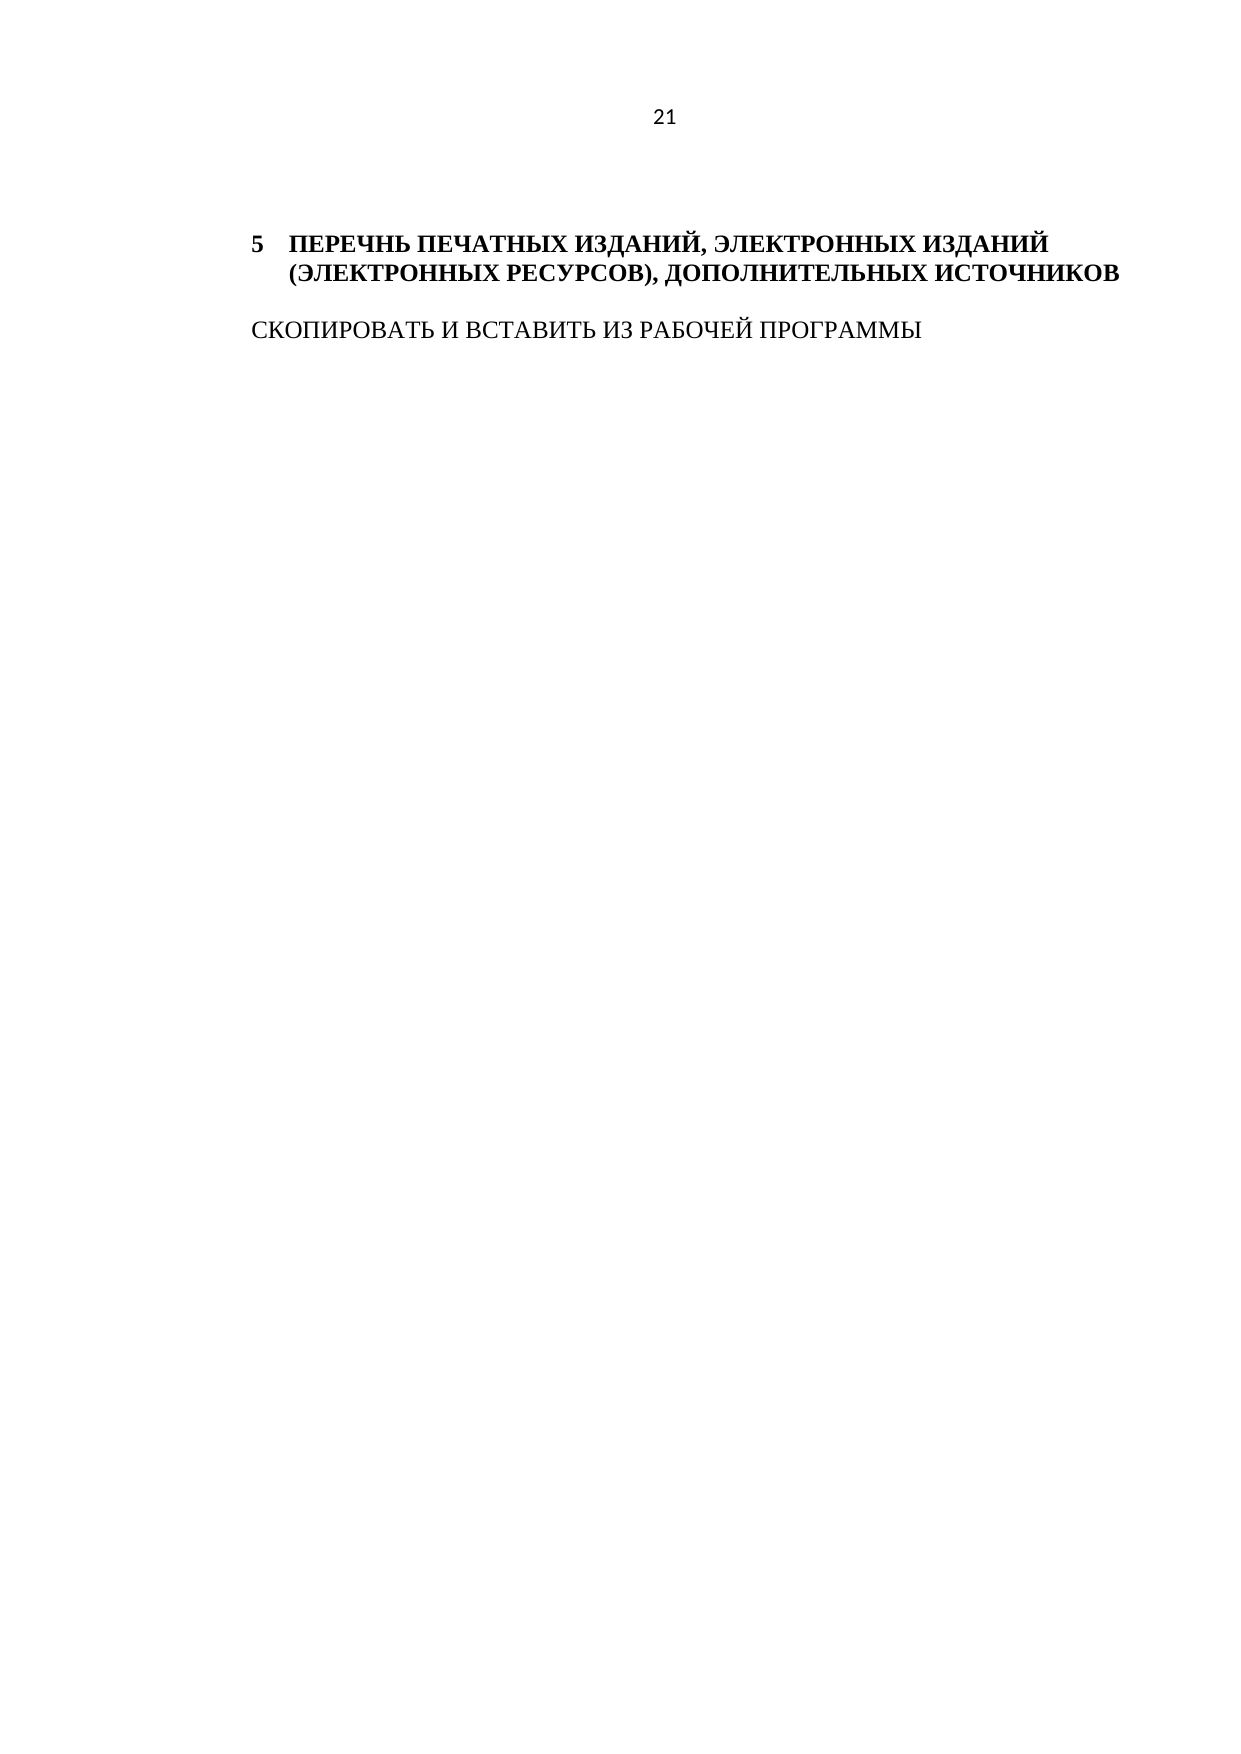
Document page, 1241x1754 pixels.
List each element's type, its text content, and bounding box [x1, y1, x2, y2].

text СКОПИРОВАТЬ И ВСТАВИТЬ ИЗ РАБОЧЕЙ ПРОГРАММЫ [177, 315, 1146, 344]
list ПЕРЕЧНЬ ПЕЧАТНЫХ ИЗДАНИЙ, ЭЛЕКТРОННЫХ ИЗДАНИЙ (ЭЛЕКТРОННЫХ РЕСУРСОВ), ДОПОЛНИТЕЛЬНЫХ ИСТОЧНИКОВ [251, 229, 1146, 286]
